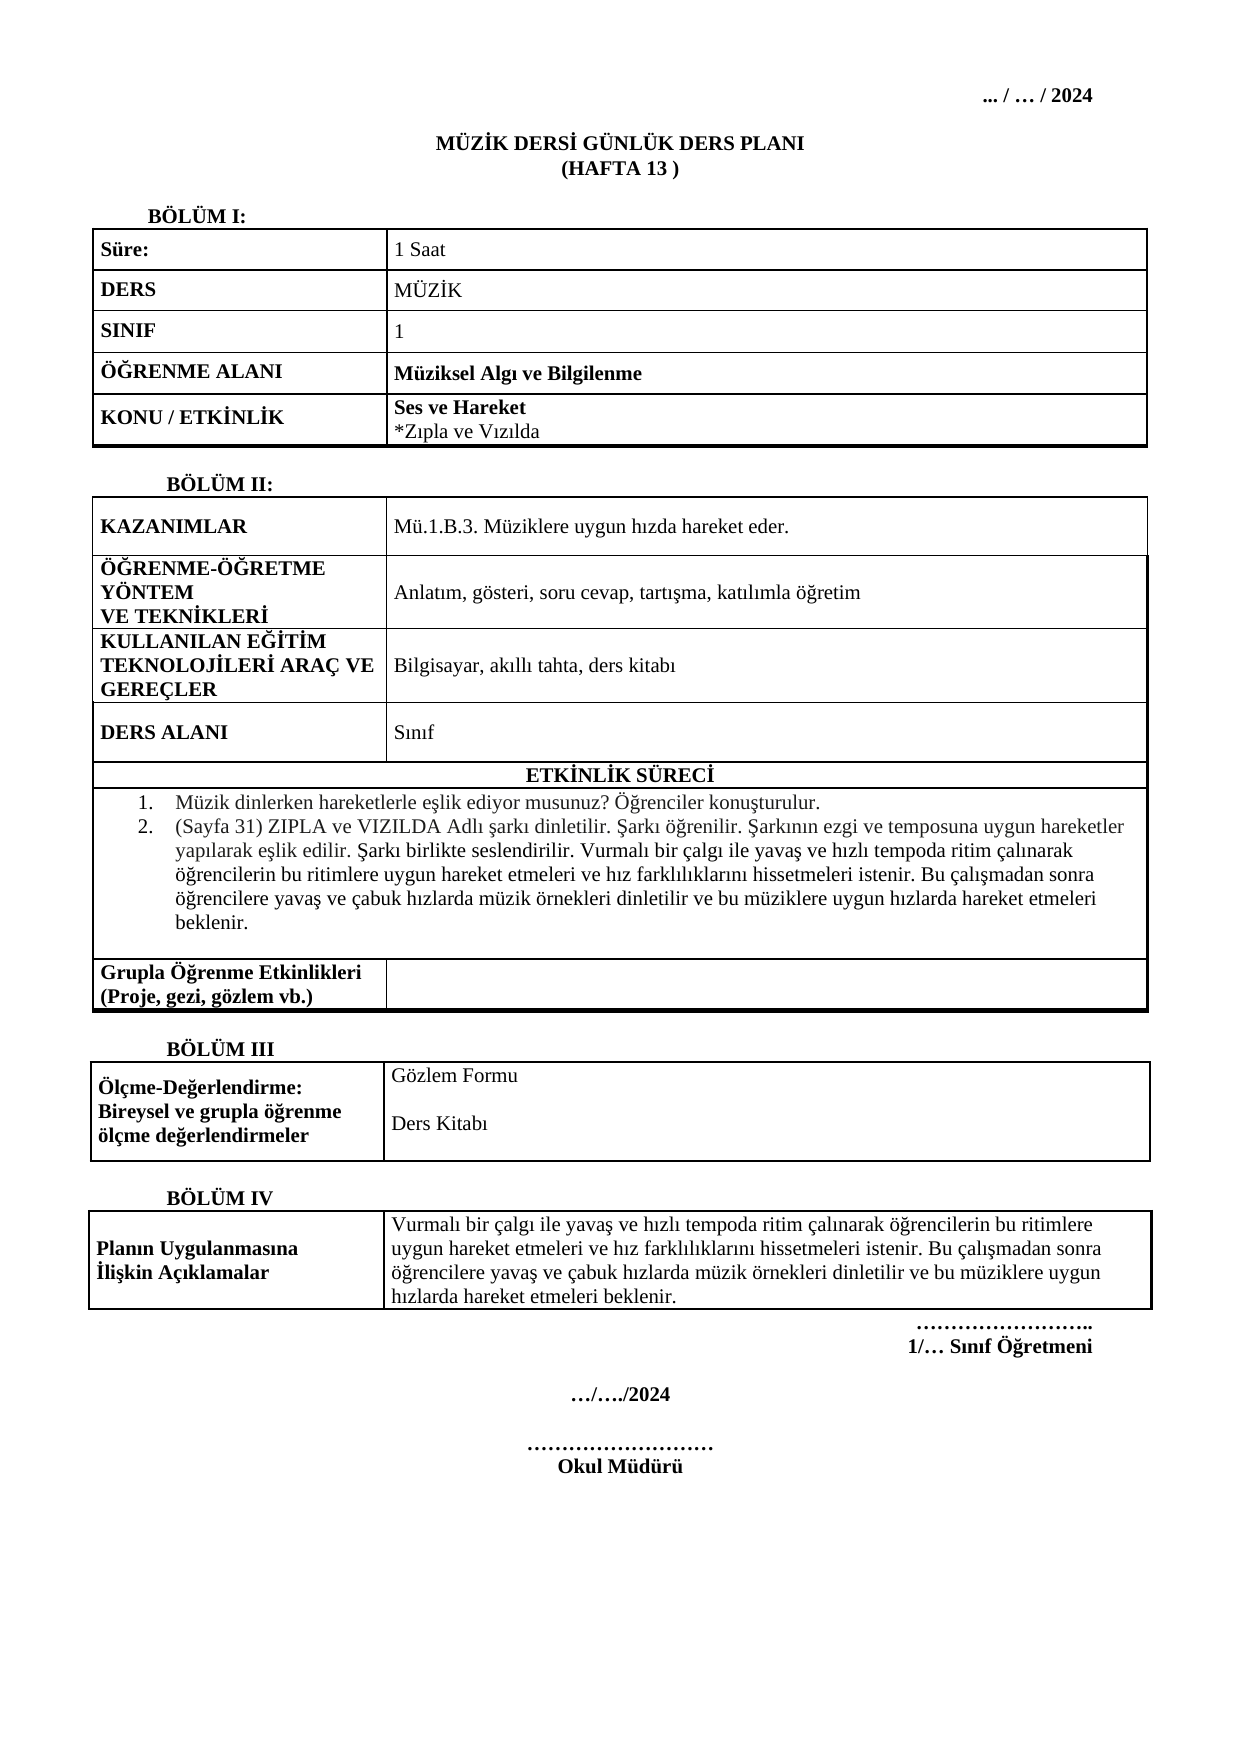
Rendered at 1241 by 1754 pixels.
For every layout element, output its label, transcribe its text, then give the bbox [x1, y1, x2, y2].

table_cell DERS [94, 271, 386, 310]
table_cell SINIF [94, 311, 386, 352]
table_cell [387, 960, 1146, 1008]
text ……………………… [148, 1430, 1093, 1454]
text BÖLÜM II: [148, 472, 1093, 496]
table_cell Sınıf [387, 703, 1146, 761]
text BÖLÜM I: [148, 203, 1093, 228]
table_cell Ses ve Hareket *Zıpla ve Vızılda [388, 395, 1146, 444]
table_header KAZANIMLAR [93, 498, 386, 555]
table_cell DERS ALANI [94, 703, 386, 761]
table_cell KULLANILAN EĞİTİM TEKNOLOJİLERİ ARAÇ VE GEREÇLER [93, 629, 386, 701]
text …/…./2024 [148, 1382, 1093, 1406]
table_cell 1 [388, 311, 1146, 352]
text MÜZİK DERSİ GÜNLÜK DERS PLANI [148, 131, 1093, 155]
table_header Vurmalı bir çalgı ile yavaş ve hızlı tempoda ritim çalınarak öğrencilerin bu ritimlere uygun hareket etmeleri ve hız farklılıklarını hissetmeleri istenir. Bu çalışmadan sonra öğrencilere yavaş ve çabuk hızlarda müzik örnekleri dinletilir ve bu müziklere uygun hızlarda hareket etmeleri beklenir. [385, 1212, 1150, 1308]
table_header Ölçme-Değerlendirme: Bireysel ve grupla öğrenme ölçme değerlendirmeler [92, 1063, 383, 1159]
text 1/… Sınıf Öğretmeni [148, 1334, 1093, 1358]
table_cell ÖĞRENME ALANI [94, 353, 386, 393]
table_cell Müziksel Algı ve Bilgilenme [388, 353, 1146, 393]
table_header Planın Uygulanmasına İlişkin Açıklamalar [90, 1212, 383, 1308]
text ... / … / 2024 [148, 83, 1093, 107]
table_cell ETKİNLİK SÜRECİ [94, 763, 1146, 787]
table_cell Müzik dinlerken hareketlerle eşlik ediyor musunuz? Öğrenciler konuşturulur. (Sayfa 31) ZIPLA ve VIZILDA Adlı şarkı dinletilir. Şarkı öğrenilir. Şarkının ezgi ve temposuna uygun hareketler yapılarak eşlik edilir. Şarkı birlikte seslendirilir. Vurmalı bir çalgı ile yavaş ve hızlı tempoda ritim çalınarak öğrencilerin bu ritimlere uygun hareket etmeleri ve hız farklılıklarını hissetmeleri istenir. Bu çalışmadan sonra öğrencilere yavaş ve çabuk hızlarda müzik örnekleri dinletilir ve bu müziklere uygun hızlarda hareket etmeleri beklenir. [94, 789, 1146, 958]
table_cell Bilgisayar, akıllı tahta, ders kitabı [387, 629, 1146, 701]
table_header Mü.1.B.3. Müziklere uygun hızda hareket eder. [387, 498, 1147, 555]
table_cell ÖĞRENME-ÖĞRETME YÖNTEM VE TEKNİKLERİ [93, 556, 386, 628]
table_cell Grupla Öğrenme Etkinlikleri (Proje, gezi, gözlem vb.) [94, 960, 386, 1008]
subtitle BÖLÜM III [148, 1037, 1093, 1061]
table_cell KONU / ETKİNLİK [94, 395, 386, 444]
table_cell MÜZİK [388, 271, 1146, 310]
table_header 1 Saat [388, 230, 1146, 269]
text Okul Müdürü [148, 1454, 1093, 1478]
table_cell Anlatım, gösteri, soru cevap, tartışma, katılımla öğretim [387, 556, 1146, 628]
table_header Gözlem Formu Ders Kitabı [385, 1063, 1149, 1159]
text …………………….. [148, 1310, 1093, 1334]
table_header Süre: [94, 230, 386, 269]
subtitle BÖLÜM IV [148, 1186, 1093, 1210]
text (HAFTA 13 ) [148, 155, 1093, 179]
